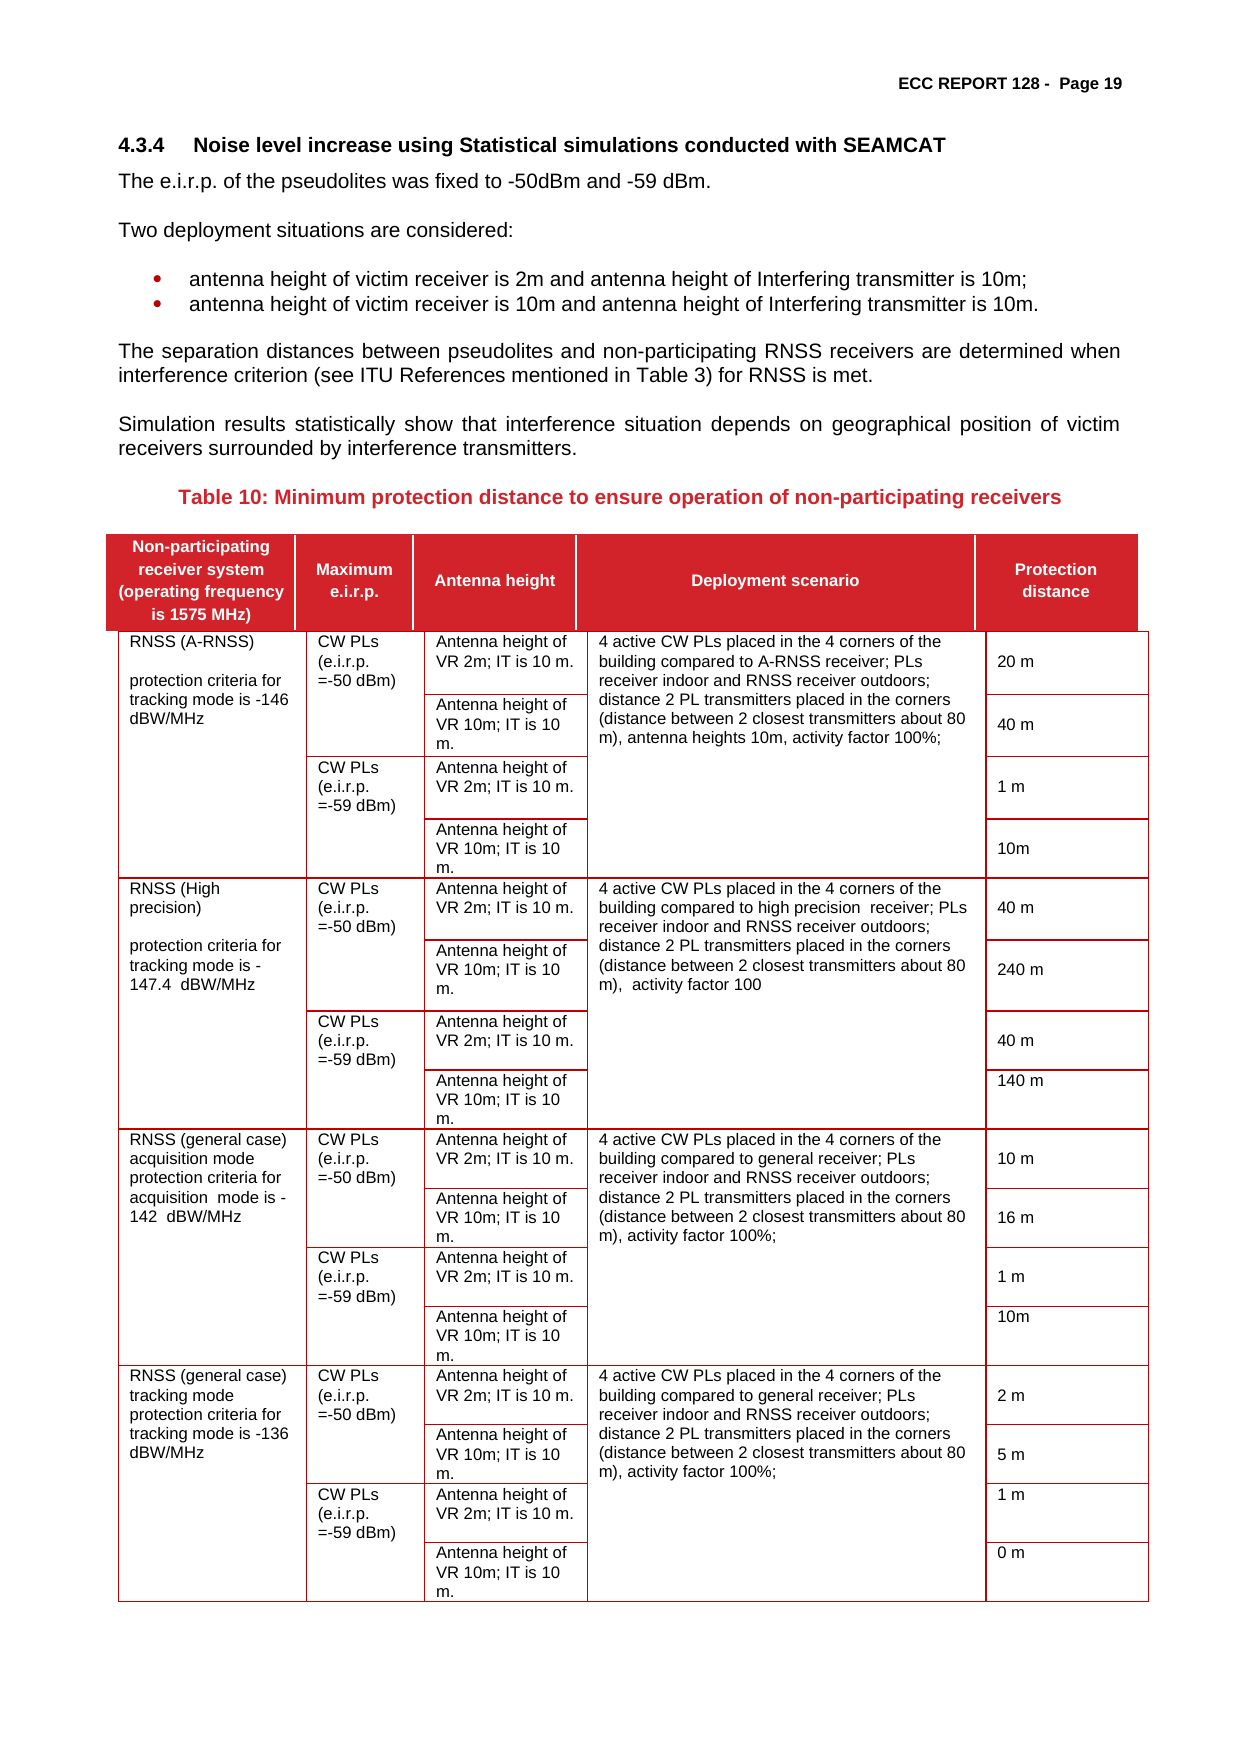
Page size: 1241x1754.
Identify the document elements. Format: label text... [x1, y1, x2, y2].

table_cell 4 active CW PLs placed in the 4 corners of the building compared to high precision receiver; PLs receiver indoor and RNSS receiver outdoors; distance 2 PL transmitters placed in the corners (distance between 2 closest transmitters about 80 m), activity factor 100 [588, 879, 985, 1128]
table_header Deployment scenario [577, 535, 974, 630]
table_cell 2 m [987, 1366, 1148, 1424]
list antenna height of victim receiver is 2m and antenna height of Interfering transmitter is 10m; [153, 267, 1122, 291]
table_cell Antenna height of VR 2m; IT is 10 m. [425, 1248, 587, 1306]
table_cell CW PLs (e.i.r.p. =-59 dBm) [307, 1012, 424, 1128]
table_cell 40 m [987, 695, 1148, 756]
table_cell Antenna height of VR 10m; IT is 10 m. [425, 1189, 587, 1246]
table_header Antenna height [414, 535, 575, 630]
table_cell Antenna height of VR 10m; IT is 10 m. [425, 695, 587, 756]
table_cell Antenna height of VR 10m; IT is 10 m. [425, 1071, 587, 1128]
table_cell CW PLs (e.i.r.p. =-50 dBm) [307, 879, 424, 1010]
text The separation distances between pseudolites and non-participating RNSS receivers are determined when interference criterion (see ITU References mentioned in Table 3) for RNSS is met. [118, 339, 1122, 387]
text Simulation results statistically show that interference situation depends on geographical position of victim receivers surrounded by interference transmitters. [118, 412, 1122, 460]
table_cell CW PLs (e.i.r.p. =-59 dBm) [307, 1484, 424, 1601]
table_cell Antenna height of VR 2m; IT is 10 m. [425, 757, 587, 818]
table_cell 240 m [987, 941, 1148, 1010]
table_cell Antenna height of VR 2m; IT is 10 m. [425, 1366, 587, 1424]
table_header Non-participating receiver system (operating frequency is 1575 MHz) [107, 535, 294, 630]
table_cell 1 m [987, 1484, 1148, 1542]
table_cell 16 m [987, 1189, 1148, 1246]
table_header Antenna height of VR 2m; IT is 10 m. [425, 632, 587, 694]
text Two deployment situations are considered: [118, 218, 1122, 242]
table_cell 10 m [987, 1130, 1148, 1187]
table_cell RNSS (general case) acquisition mode protection criteria for acquisition mode is -142 dBW/MHz [119, 1130, 306, 1364]
table_cell Antenna height of VR 10m; IT is 10 m. [425, 1307, 587, 1364]
text Table 10: Minimum protection distance to ensure operation of non-participating receivers [118, 485, 1122, 509]
table_cell 10m [987, 820, 1148, 877]
table_cell 4 active CW PLs placed in the 4 corners of the building compared to general receiver; PLs receiver indoor and RNSS receiver outdoors; distance 2 PL transmitters placed in the corners (distance between 2 closest transmitters about 80 m), activity factor 100%; [588, 1366, 985, 1601]
table_cell Antenna height of VR 2m; IT is 10 m. [425, 1130, 587, 1187]
table_cell Antenna height of VR 10m; IT is 10 m. [425, 820, 587, 877]
table_cell CW PLs (e.i.r.p. =-59 dBm) [307, 1248, 424, 1364]
table_cell CW PLs (e.i.r.p. =-59 dBm) [307, 757, 424, 877]
table_cell 4 active CW PLs placed in the 4 corners of the building compared to general receiver; PLs receiver indoor and RNSS receiver outdoors; distance 2 PL transmitters placed in the corners (distance between 2 closest transmitters about 80 m), activity factor 100%; [588, 1130, 985, 1364]
table_header 20 m [987, 632, 1148, 694]
table_cell Antenna height of VR 10m; IT is 10 m. [425, 1543, 587, 1601]
table_header 4 active CW PLs placed in the 4 corners of the building compared to A-RNSS receiver; PLs receiver indoor and RNSS receiver outdoors; distance 2 PL transmitters placed in the corners (distance between 2 closest transmitters about 80 m), antenna heights 10m, activity factor 100%; [588, 632, 985, 877]
table_cell 10m [987, 1307, 1148, 1364]
table_cell CW PLs (e.i.r.p. =-50 dBm) [307, 1130, 424, 1246]
table_cell Antenna height of VR 2m; IT is 10 m. [425, 1012, 587, 1069]
table_cell Antenna height of VR 2m; IT is 10 m. [425, 1484, 587, 1542]
table_cell CW PLs (e.i.r.p. =-50 dBm) [307, 1366, 424, 1483]
subtitle Noise level increase using Statistical simulations conducted with SEAMCAT [118, 133, 1122, 157]
table_header Maximum e.i.r.p. [296, 535, 412, 630]
table_cell RNSS (general case) tracking mode protection criteria for tracking mode is -136 dBW/MHz [119, 1366, 306, 1601]
table_header RNSS (A-RNSS) protection criteria for tracking mode is -146 dBW/MHz [119, 632, 306, 877]
table_cell 1 m [987, 757, 1148, 818]
list antenna height of victim receiver is 10m and antenna height of Interfering transmitter is 10m. [153, 291, 1122, 315]
table_cell 40 m [987, 879, 1148, 939]
table_cell 40 m [987, 1012, 1148, 1069]
table_cell Antenna height of VR 2m; IT is 10 m. [425, 879, 587, 939]
table_cell RNSS (High precision) protection criteria for tracking mode is -147.4 dBW/MHz [119, 879, 306, 1128]
table_cell Antenna height of VR 10m; IT is 10 m. [425, 941, 587, 1010]
table_cell 5 m [987, 1425, 1148, 1483]
table_cell 140 m [987, 1071, 1148, 1128]
text The e.i.r.p. of the pseudolites was fixed to -50dBm and -59 dBm. [118, 169, 1122, 193]
table_header CW PLs (e.i.r.p. =-50 dBm) [307, 632, 424, 756]
table_header Protection distance [976, 535, 1137, 630]
table_cell 0 m [987, 1543, 1148, 1601]
table_cell 1 m [987, 1248, 1148, 1306]
table_cell Antenna height of VR 10m; IT is 10 m. [425, 1425, 587, 1483]
